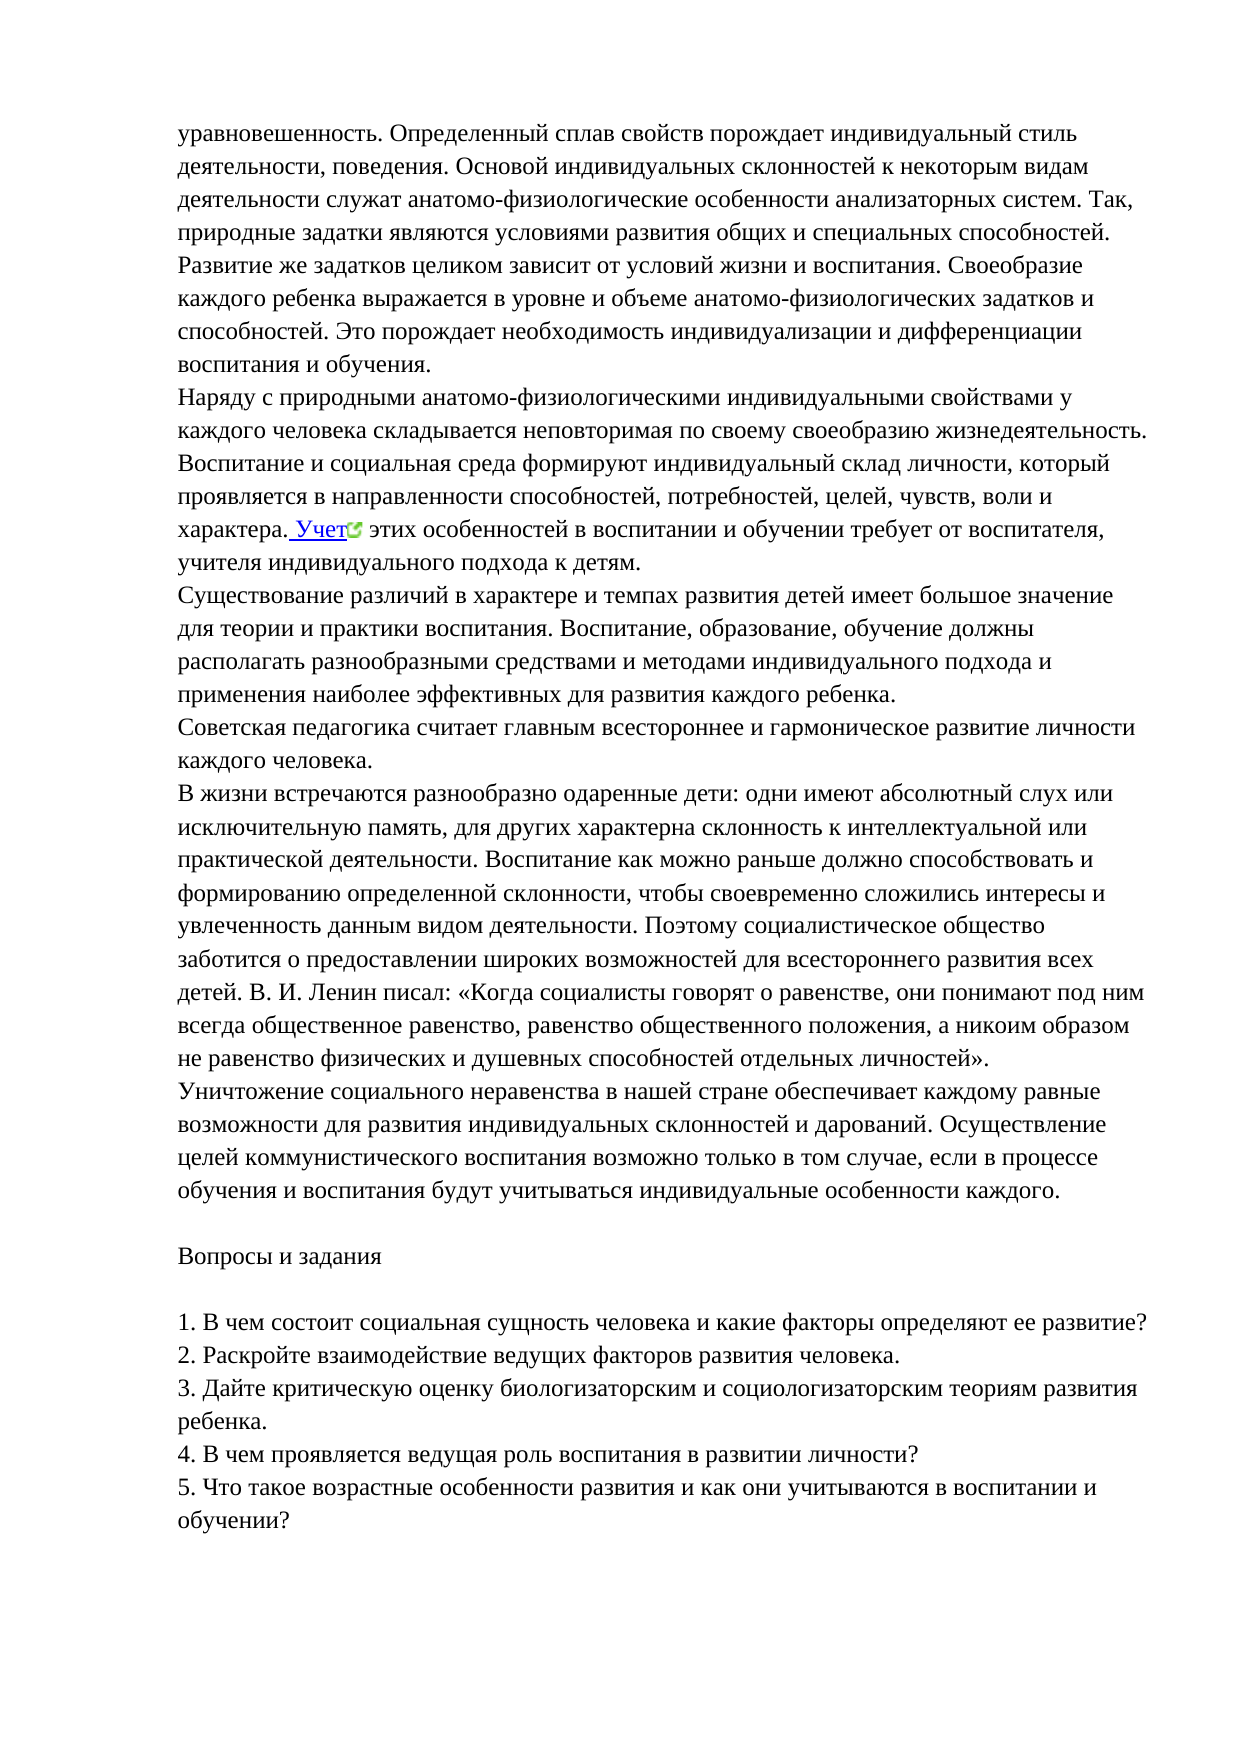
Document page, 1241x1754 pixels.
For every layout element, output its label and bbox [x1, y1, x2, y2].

text [177, 118, 1152, 1534]
picture [347, 522, 363, 538]
